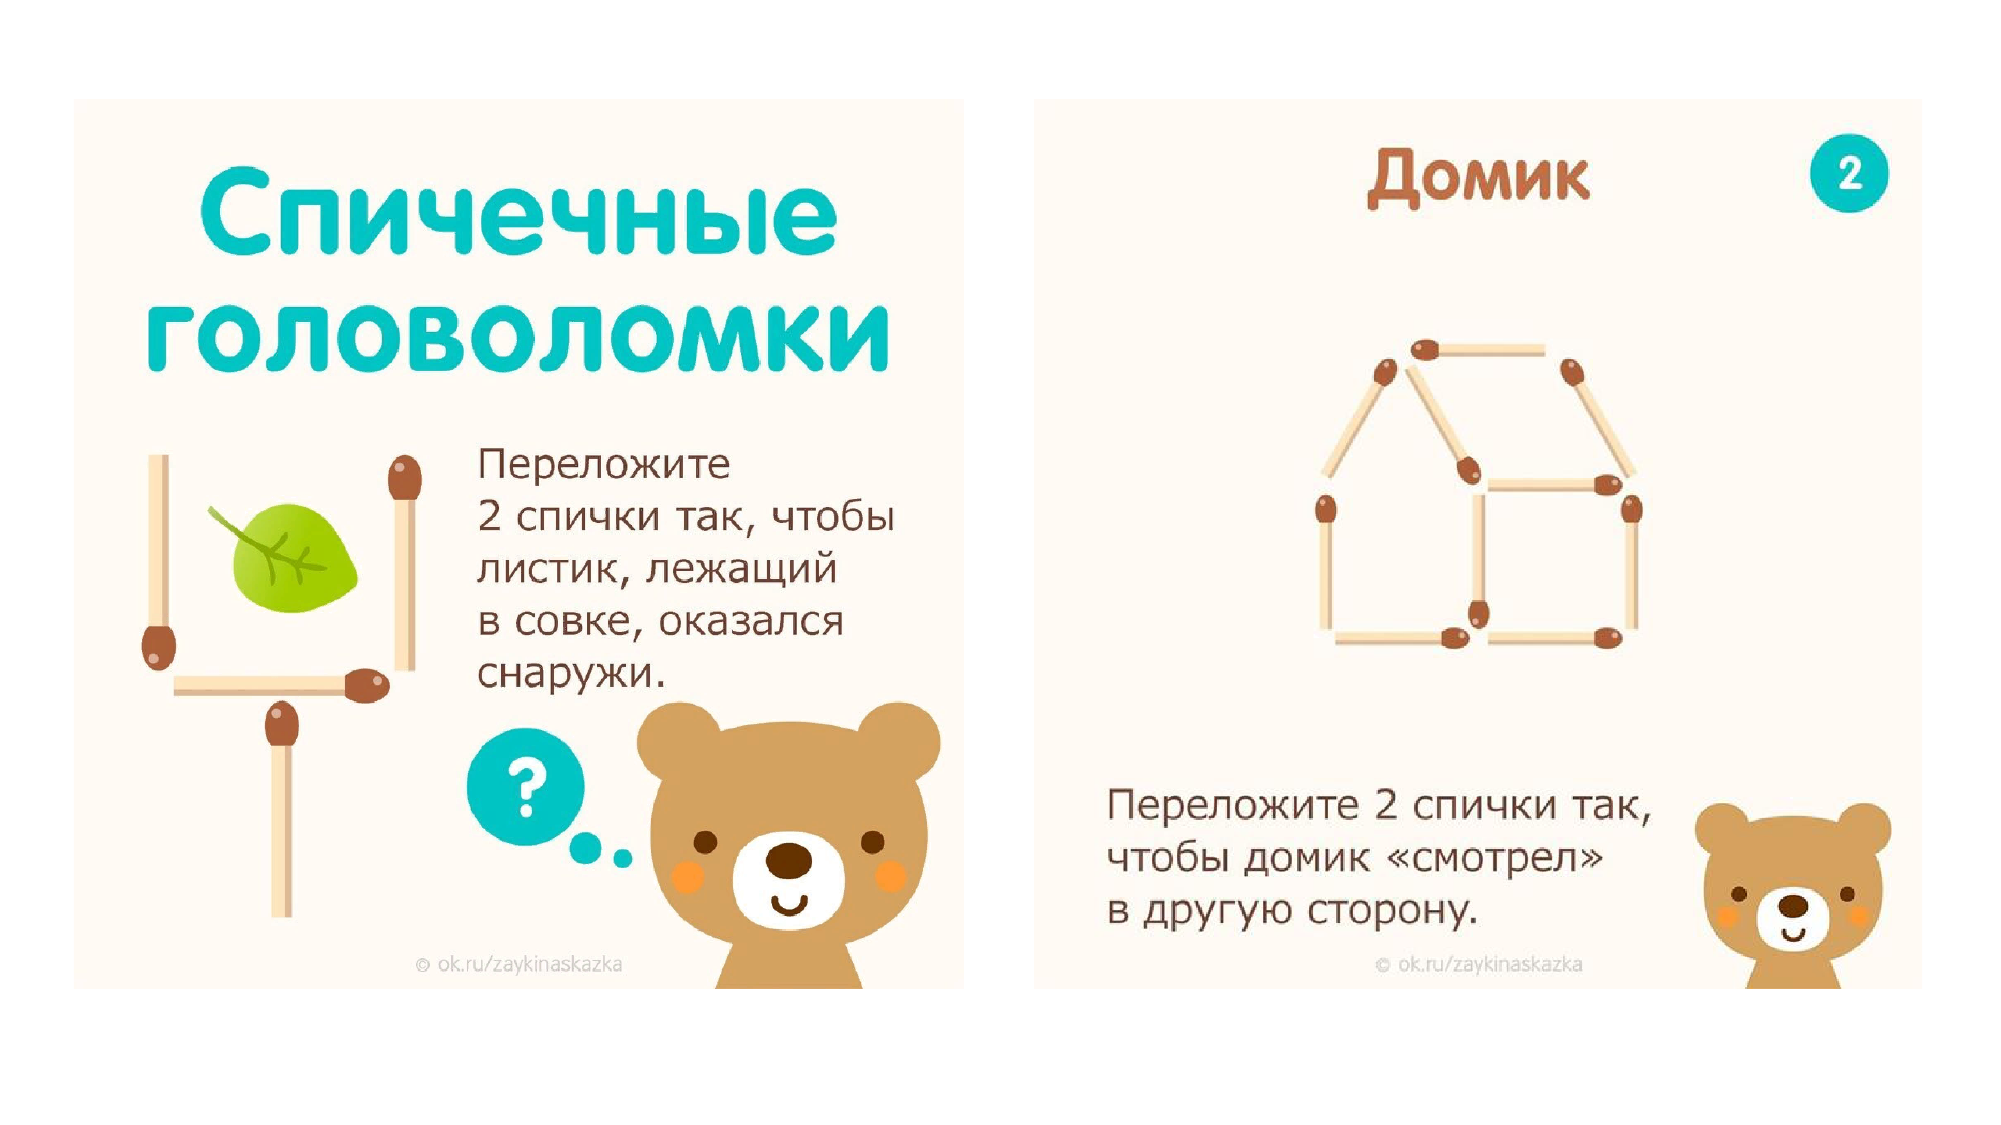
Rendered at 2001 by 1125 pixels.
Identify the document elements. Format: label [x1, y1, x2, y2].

picture [73, 99, 1923, 989]
